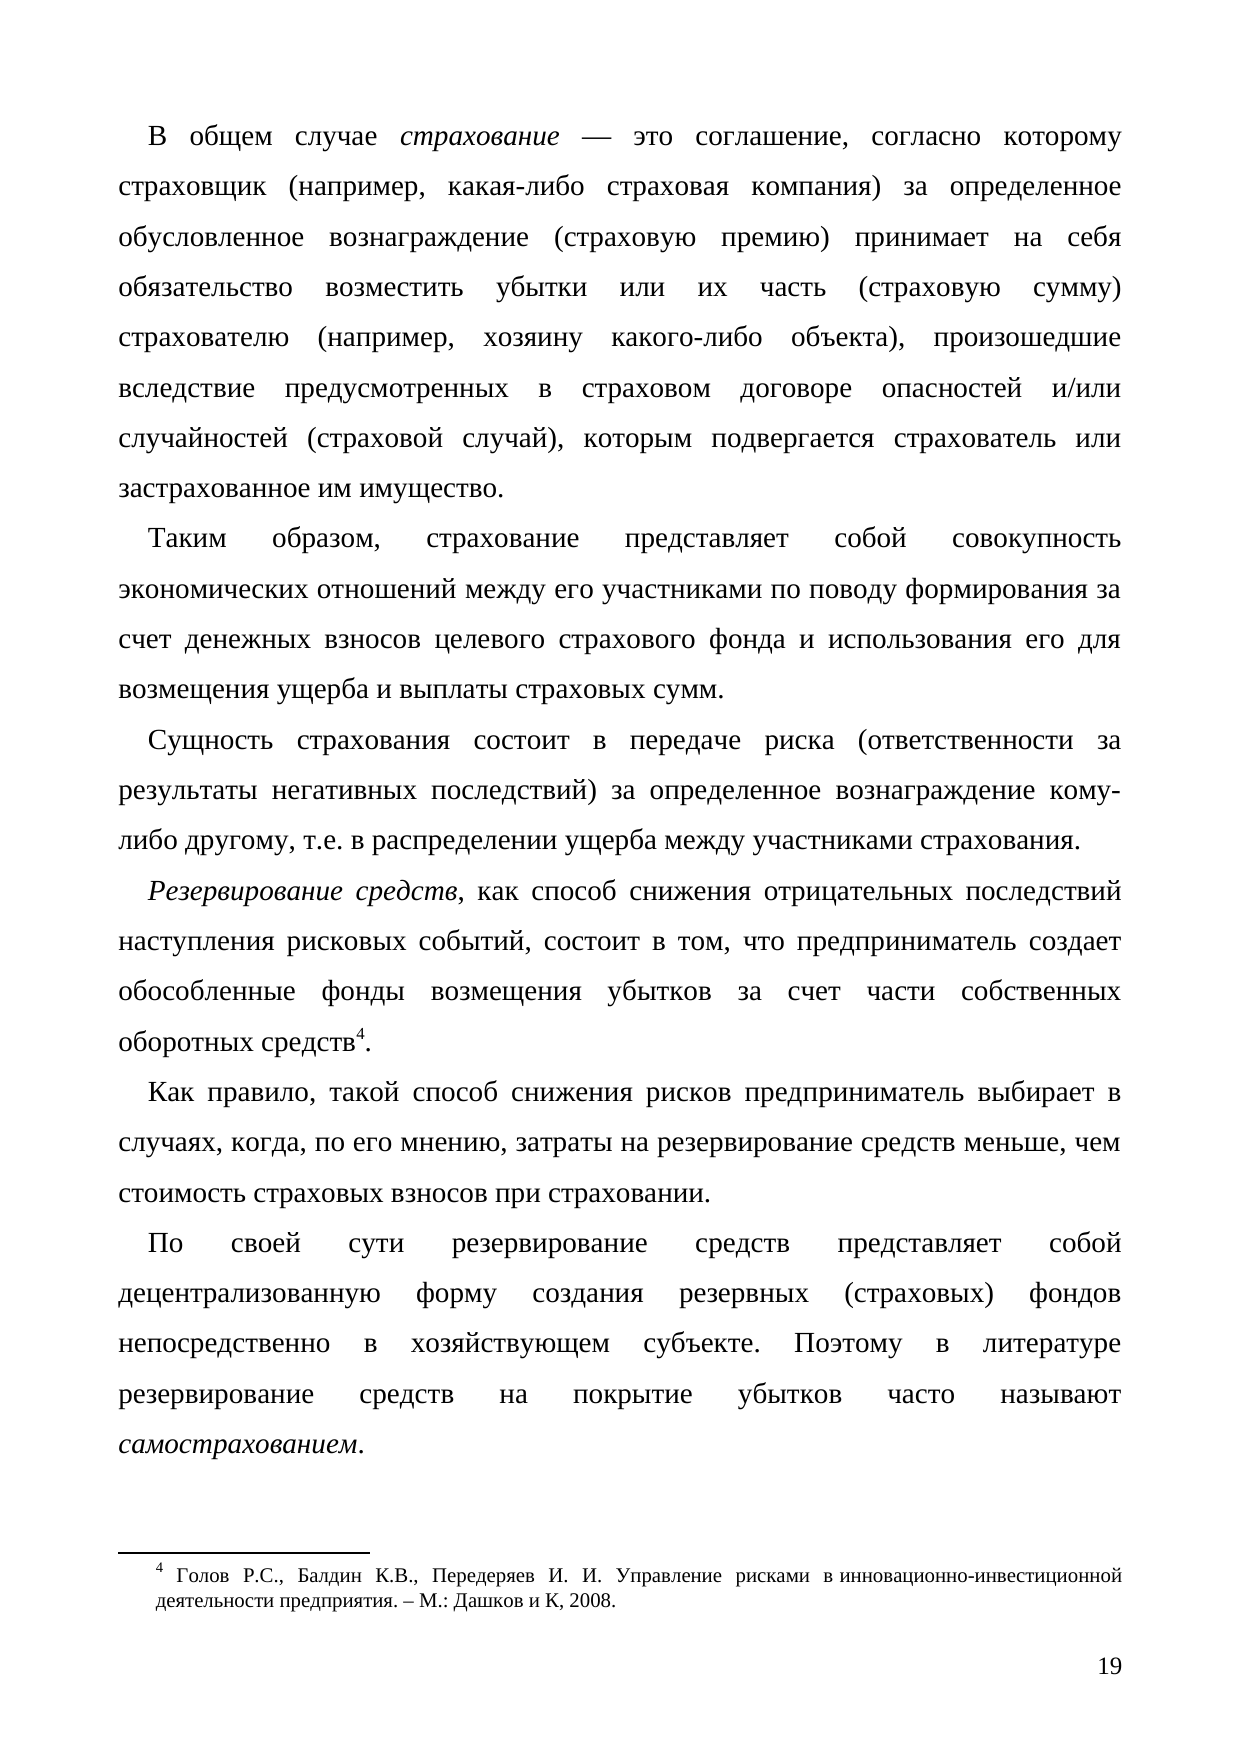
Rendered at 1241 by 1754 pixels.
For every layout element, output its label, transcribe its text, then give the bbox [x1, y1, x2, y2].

text Резервирование средств, как способ снижения отрицательных последствий наступления рисковых событий, состоит в том, что предприниматель создает обособленные фонды возмещения убытков за счет части собственных оборотных средств. [118, 873, 1122, 1057]
text Таким образом, страхование представляет собой совокупность экономических отношений между его участниками по поводу формирования за счет денежных взносов целевого страхового фонда и использования его для возмещения ущерба и выплаты страховых сумм. [118, 521, 1122, 705]
text Как правило, такой способ снижения рисков предприниматель выбирает в случаях, когда, по его мнению, затраты на резервирование средств меньше, чем стоимость страховых взносов при страховании. [118, 1074, 1122, 1208]
text По своей сути резервирование средств представляет собой децентрализованную форму создания резервных (страховых) фондов непосредственно в хозяйствующем субъекте. Поэтому в литературе резервирование средств на покрытие убытков часто называют самострахованием. [118, 1225, 1122, 1460]
text Сущность страхования состоит в передаче риска (ответственности за результаты негативных последствий) за определенное вознаграждение кому-либо другому, т.е. в распределении ущерба между участниками страхования. [118, 722, 1122, 856]
text В общем случае страхование — это соглашение, согласно которому страховщик (например, какая-либо страховая компания) за определенное обусловленное вознаграждение (страховую премию) принимает на себя обязательство возместить убытки или их часть (страховую сумму) страхователю (например, хозяину какого-либо объекта), произошедшие вследствие предусмотренных в страховом договоре опасностей и/или случайностей (страховой случай), которым подвергается страхователь или застрахованное им имущество. [118, 118, 1122, 504]
